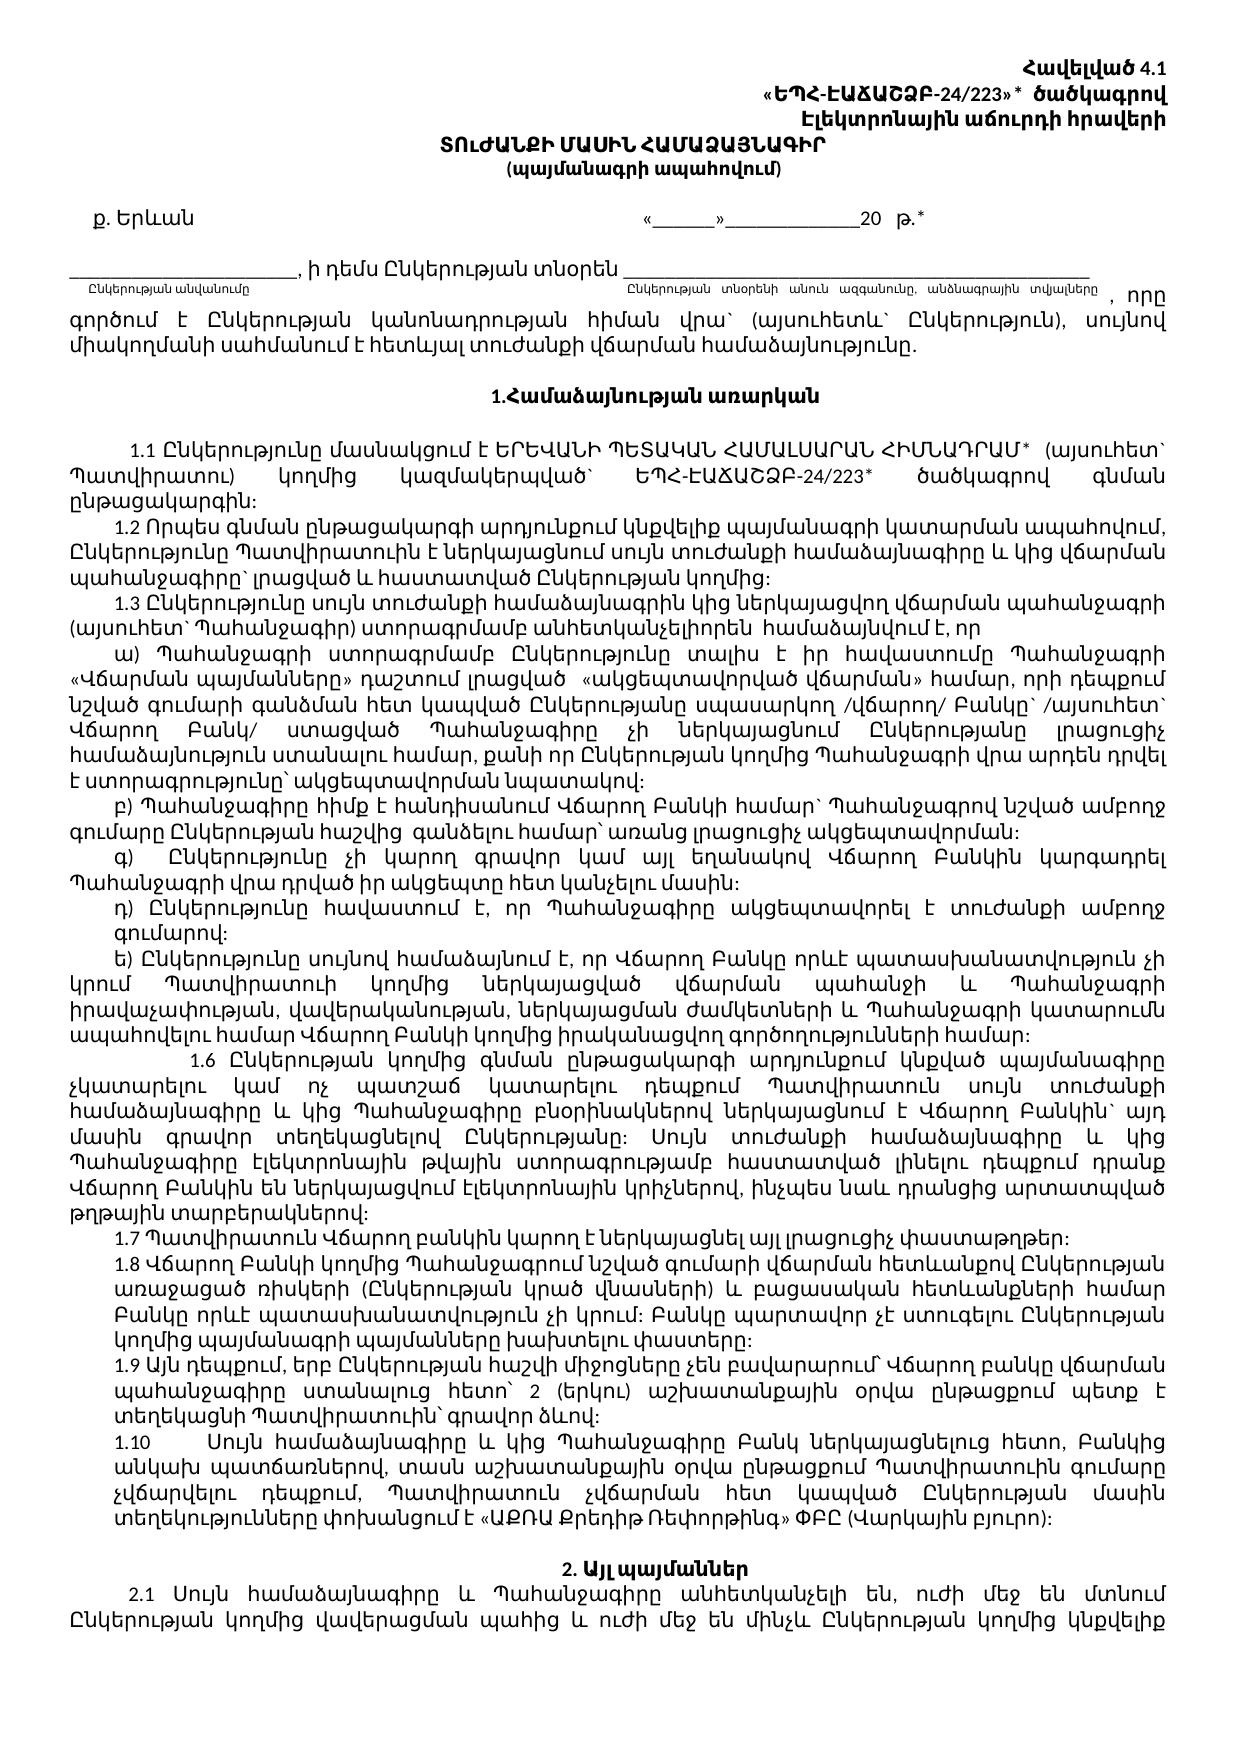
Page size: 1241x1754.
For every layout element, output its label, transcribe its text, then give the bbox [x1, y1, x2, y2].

text ե) Ընկերությունը սույնով համաձայնում է, որ Վճարող Բանկը որևէ պատասխանատվություն չի կրում Պատվիրատուի կողմից ներկայացված վճարման պահանջի և Պահանջագրի իրավաչափության, վավերականության, ներկայացման ժամկետների և Պահանջագրի կատարումն ապահովելու համար Վճարող Բանկի կողմից իրականացվող գործողությունների համար: [69, 946, 1167, 1048]
text Ընկերության անվանումը Ընկերության տնօրենի անուն ազգանունը, անձնագրային տվյալները , որը գործում է Ընկերության կանոնադրության հիման վրա` (այսուհետև` Ընկերություն), սույնով միակողմանի սահմանում է հետևյալ տուժանքի վճարման համաձայնությունը. [69, 282, 1167, 358]
text 1.7 Պատվիրատուն Վճարող բանկին կարող է ներկայացնել այլ լրացուցիչ փաստաթղթեր: [113, 1226, 1167, 1251]
text դ) Ընկերությունը հավաստում է, որ Պահանջագիրը ակցեպտավորել է տուժանքի ամբողջ գումարով: [113, 895, 1167, 946]
text 1.9 Այն դեպքում, երբ Ընկերության հաշվի միջոցները չեն բավարարում՝ Վճարող բանկը վճարման պահանջագիրը ստանալուց հետո՝ 2 (երկու) աշխատանքային օրվա ընթացքում պետք է տեղեկացնի Պատվիրատուին՝ գրավոր ձևով: [113, 1353, 1167, 1429]
text ք. Երևան «______»_____________20 թ.* [69, 206, 1167, 231]
text 1.3 Ընկերությունը սույն տուժանքի համաձայնագրին կից ներկայացվող վճարման պահանջագրի (այսուհետ` Պահանջագիր) ստորագրմամբ անհետկանչելիորեն համաձայնվում է, որ [69, 590, 1167, 641]
text (պայմանագրի ապահովում) [69, 157, 1167, 180]
text ՏՈւԺԱՆՔԻ ՄԱՍԻՆ ՀԱՄԱՁԱՅՆԱԳԻՐ [69, 132, 1167, 157]
text Հավելված 4.1 [69, 56, 1167, 81]
text Էլեկտրոնային աճուրդի հրավերի [69, 106, 1167, 132]
text 1.2 Որպես գնման ընթացակարգի արդյունքում կնքվելիք պայմանագրի կատարման ապահովում, Ընկերությունը Պատվիրատուին է ներկայացնում սույն տուժանքի համաձայնագիրը և կից վճարման պահանջագիրը` լրացված և հաստատված Ընկերության կողմից: [69, 514, 1167, 590]
text բ) Պահանջագիրը հիմք է հանդիսանում Վճարող Բանկի համար` Պահանջագրով նշված ամբողջ գումարը Ընկերության հաշվից գանձելու համար՝ առանց լրացուցիչ ակցեպտավորման: [69, 793, 1167, 844]
text 2. Այլ պայմաններ [144, 1556, 1167, 1581]
text 1.8 Վճարող Բանկի կողմից Պահանջագրում նշված գումարի վճարման հետևանքով Ընկերության առաջացած ռիսկերի (Ընկերության կրած վնասների) և բացասական հետևանքների համար Բանկը որևէ պատասխանատվություն չի կրում: Բանկը պարտավոր չէ ստուգելու Ընկերության կողմից պայմանագրի պայմանները խախտելու փաստերը: [113, 1251, 1167, 1353]
text ա) Պահանջագրի ստորագրմամբ Ընկերությունը տալիս է իր հավաստումը Պահանջագրի «Վճարման պայմանները» դաշտում լրացված «ակցեպտավորված վճարման» համար, որի դեպքում նշված գումարի գանձման հետ կապված Ընկերությանը սպասարկող /վճարող/ Բանկը` /այսուհետ` Վճարող Բանկ/ ստացված Պահանջագիրը չի ներկայացնում Ընկերությանը լրացուցիչ համաձայնություն ստանալու համար, քանի որ Ընկերության կողմից Պահանջագրի վրա արդեն դրվել է ստորագրությունը՝ ակցեպտավորման նպատակով: [69, 641, 1167, 793]
text ______________________, ի դեմս Ընկերության տնօրեն _____________________________________________ [69, 256, 1167, 282]
text 1.6 Ընկերության կողմից գնման ընթացակարգի արդյունքում կնքված պայմանագիրը չկատարելու կամ ոչ պատշաճ կատարելու դեպքում Պատվիրատուն սույն տուժանքի համաձայնագիրը և կից Պահանջագիրը բնօրինակներով ներկայացնում է Վճարող Բանկին` այդ մասին գրավոր տեղեկացնելով Ընկերությանը: Սույն տուժանքի համաձայնագիրը և կից Պահանջագիրը էլեկտրոնային թվային ստորագրությամբ հաստատված լինելու դեպքում դրանք Վճարող Բանկին են ներկայացվում էլեկտրոնային կրիչներով, ինչպես նաև դրանցից արտատպված թղթային տարբերակներով: [69, 1048, 1167, 1226]
text 1.10 Սույն համաձայնագիրը և կից Պահանջագիրը Բանկ ներկայացնելուց հետո, Բանկից անկախ պատճառներով, տասն աշխատանքային օրվա ընթացքում Պատվիրատուին գումարը չվճարվելու դեպքում, Պատվիրատուն չվճարման հետ կապված Ընկերության մասին տեղեկությունները փոխանցում է «ԱՔՌԱ Քրեդիթ Ռեփորթինգ» ՓԲԸ (Վարկային բյուրո): [113, 1429, 1167, 1531]
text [69, 1581, 1167, 1632]
text 1.Համաձայնության առարկան [144, 383, 1167, 409]
text «ԵՊՀ-ԷԱՃԱՇՁԲ-24/223»* ծածկագրով [69, 81, 1167, 106]
text գ) Ընկերությունը չի կարող գրավոր կամ այլ եղանակով Վճարող Բանկին կարգադրել Պահանջագրի վրա դրված իր ակցեպտը հետ կանչելու մասին: [69, 844, 1167, 895]
text 1.1 Ընկերությունը մասնակցում է ԵՐԵՎԱՆԻ ՊԵՏԱԿԱՆ ՀԱՄԱԼՍԱՐԱՆ ՀԻՄՆԱԴՐԱՄ* (այսուհետ` Պատվիրատու) կողմից կազմակերպված` ԵՊՀ-ԷԱՃԱՇՁԲ-24/223* ծածկագրով գնման ընթացակարգին: [69, 438, 1167, 514]
